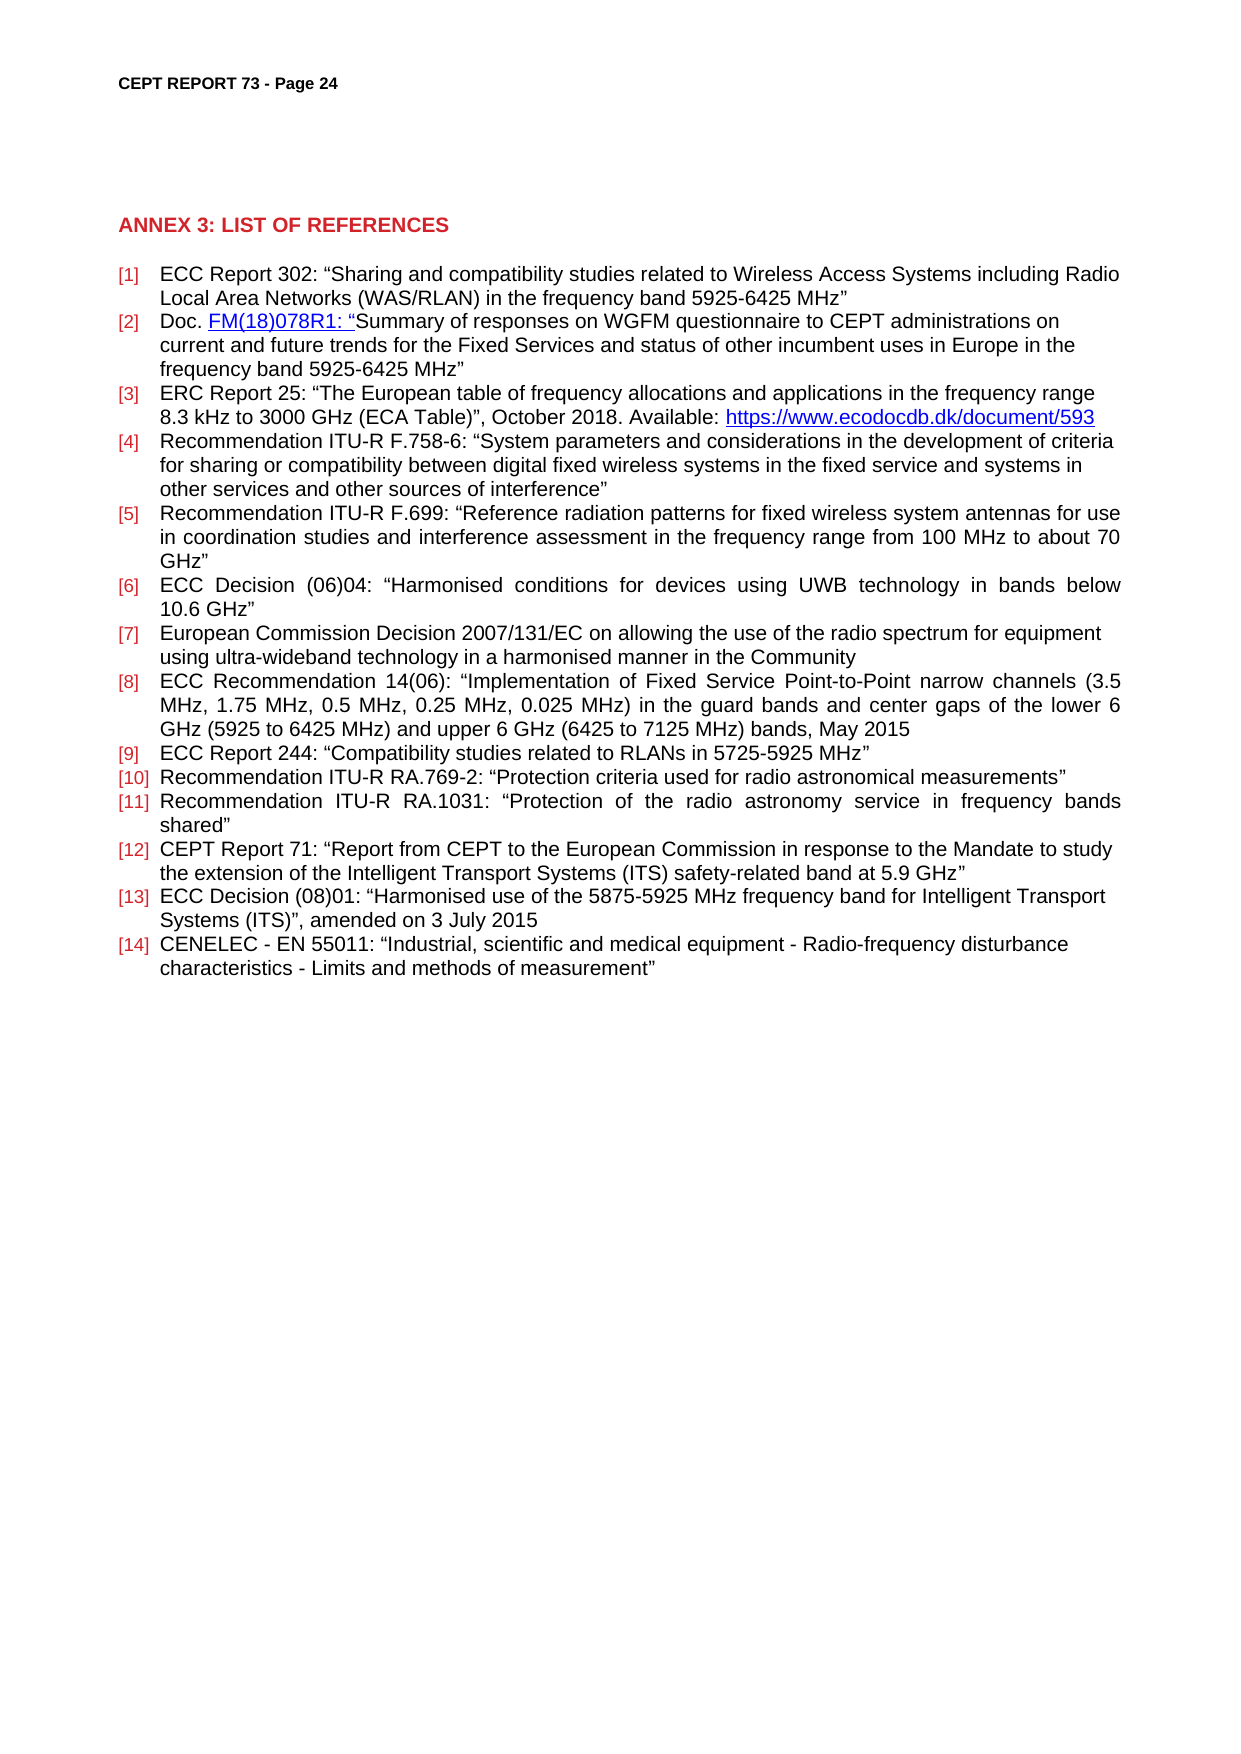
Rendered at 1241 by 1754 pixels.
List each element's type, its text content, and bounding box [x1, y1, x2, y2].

text CEPT Report 71: “Report from CEPT to the European Commission in response to the Mandate to study the extension of the Intelligent Transport Systems (ITS) safety-related band at 5.9 GHz” [118, 836, 1122, 884]
list Recommendation ITU-R F.699: “Reference radiation patterns for fixed wireless system antennas for use in coordination studies and interference assessment in the frequency range from 100 MHz to about 70 GHz” [118, 501, 1122, 573]
subtitle List of references [118, 212, 1122, 236]
list Doc. FM(18)078R1: “Summary of responses on WGFM questionnaire to CEPT administrations on current and future trends for the Fixed Services and status of other incumbent uses in Europe in the frequency band 5925-6425 MHz” [118, 309, 1122, 381]
list Recommendation ITU-R RA.769-2: “Protection criteria used for radio astronomical measurements” [118, 764, 1122, 788]
list ECC Report 302: “Sharing and compatibility studies related to Wireless Access Systems including Radio Local Area Networks (WAS/RLAN) in the frequency band 5925-6425 MHz” [118, 261, 1122, 309]
list ECC Report 244: “Compatibility studies related to RLANs in 5725-5925 MHz” [118, 741, 1122, 764]
text CENELEC - EN 55011: “Industrial, scientific and medical equipment - Radio-frequency disturbance characteristics - Limits and methods of measurement” [118, 932, 1122, 980]
text ERC Report 25: “The European table of frequency allocations and applications in the frequency range 8.3 kHz to 3000 GHz (ECA Table)”, October 2018. Available: https://www.ecodocdb.dk/document/593 [118, 381, 1122, 429]
list Recommendation ITU-R RA.1031: “Protection of the radio astronomy service in frequency bands shared” [118, 788, 1122, 836]
text European Commission Decision 2007/131/EC on allowing the use of the radio spectrum for equipment using ultra-wideband technology in a harmonised manner in the Community [118, 621, 1122, 669]
text Recommendation ITU-R F.758-6: “System parameters and considerations in the development of criteria for sharing or compatibility between digital fixed wireless systems in the fixed service and systems in other services and other sources of interference” [118, 429, 1122, 501]
list ECC Recommendation 14(06): “Implementation of Fixed Service Point-to-Point narrow channels (3.5 MHz, 1.75 MHz, 0.5 MHz, 0.25 MHz, 0.025 MHz) in the guard bands and center gaps of the lower 6 GHz (5925 to 6425 MHz) and upper 6 GHz (6425 to 7125 MHz) bands, May 2015 [118, 669, 1122, 741]
text ECC Decision (08)01: “Harmonised use of the 5875-5925 MHz frequency band for Intelligent Transport Systems (ITS)”, amended on 3 July 2015 [118, 884, 1122, 932]
list ECC Decision (06)04: “Harmonised conditions for devices using UWB technology in bands below 10.6 GHz” [118, 573, 1122, 621]
